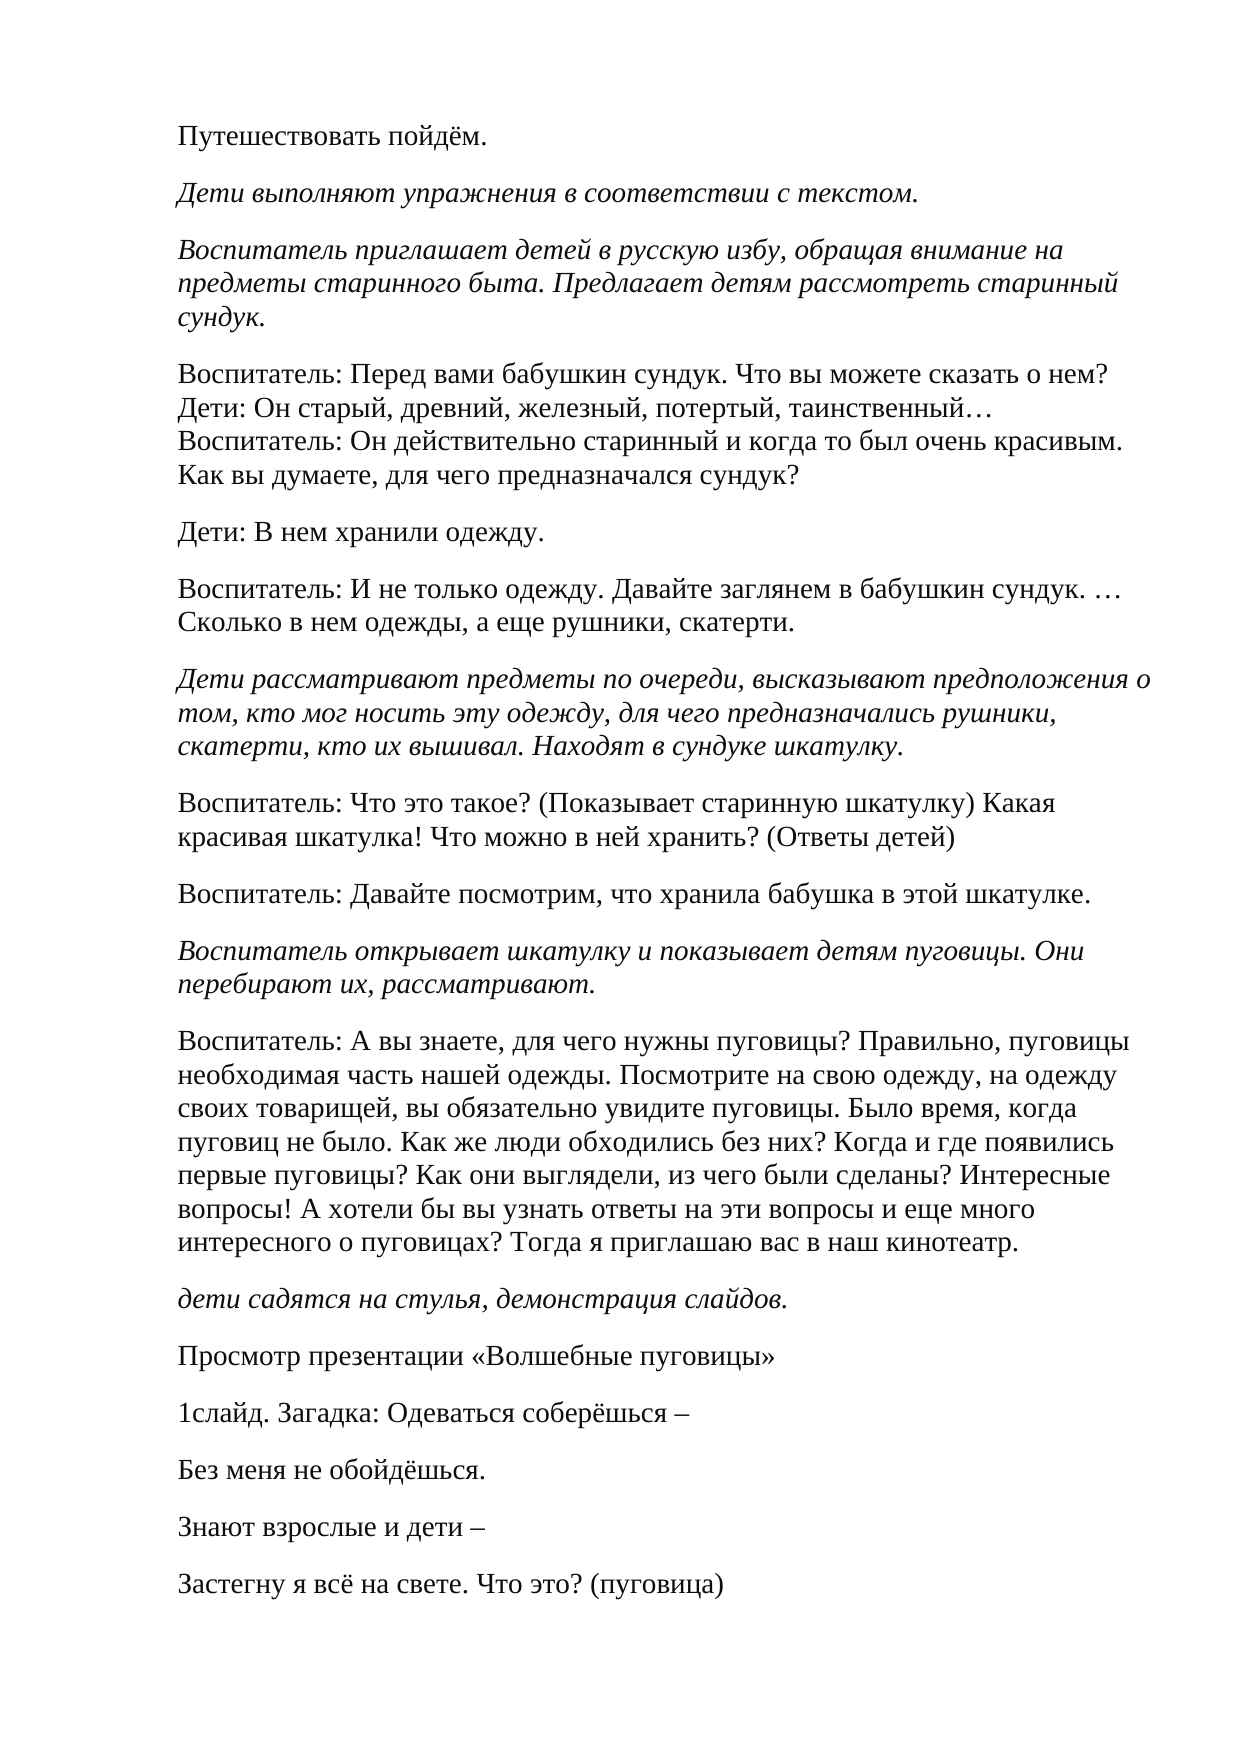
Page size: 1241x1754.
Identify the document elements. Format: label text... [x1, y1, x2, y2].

text Застегну я всё на свете. Что это? (пуговица) [177, 1566, 1152, 1600]
text дети садятся на стулья, демонстрация слайдов. [177, 1282, 1152, 1315]
text Дети выполняют упражнения в соответствии с текстом. [177, 175, 1152, 209]
text Просмотр презентации «Волшебные пуговицы» [177, 1338, 1152, 1372]
text Без меня не обойдёшься. [177, 1452, 1152, 1486]
text Путешествовать пойдём. [177, 118, 1152, 152]
text Воспитатель открывает шкатулку и показывает детям пуговицы. Они перебирают их, рассматривают. [177, 933, 1152, 1000]
text Воспитатель: А вы знаете, для чего нужны пуговицы? Правильно, пуговицы необходимая часть нашей одежды. Посмотрите на свою одежду, на одежду своих товарищей, вы обязательно увидите пуговицы. Было время, когда пуговиц не было. Как же люди обходились без них? Когда и где появились первые пуговицы? Как они выглядели, из чего были сделаны? Интересные вопросы! А хотели бы вы узнать ответы на эти вопросы и еще много интересного о пуговицах? Тогда я приглашаю вас в наш кинотеатр. [177, 1023, 1152, 1258]
text Дети: В нем хранили одежду. [177, 514, 1152, 547]
text 1слайд. Загадка: Одеваться соберёшься – [177, 1396, 1152, 1429]
text Знают взрослые и дети – [177, 1509, 1152, 1543]
text Воспитатель приглашает детей в русскую избу, обращая внимание на предметы старинного быта. Предлагает детям рассмотреть старинный сундук. [177, 232, 1152, 333]
text Дети рассматривают предметы по очереди, высказывают предположения о том, кто мог носить эту одежду, для чего предназначались рушники, скатерти, кто их вышивал. Находят в сундуке шкатулку. [177, 661, 1152, 762]
text Воспитатель: Давайте посмотрим, что хранила бабушка в этой шкатулке. [177, 876, 1152, 909]
text Воспитатель: И не только одежду. Давайте заглянем в бабушкин сундук. … Сколько в нем одежды, а еще рушники, скатерти. [177, 571, 1152, 638]
text Воспитатель: Перед вами бабушкин сундук. Что вы можете сказать о нем? Дети: Он старый, древний, железный, потертый, таинственный… Воспитатель: Он действительно старинный и когда то был очень красивым. Как вы думаете, для чего предназначался сундук? [177, 356, 1152, 490]
text Воспитатель: Что это такое? (Показывает старинную шкатулку) Какая красивая шкатулка! Что можно в ней хранить? (Ответы детей) [177, 785, 1152, 852]
